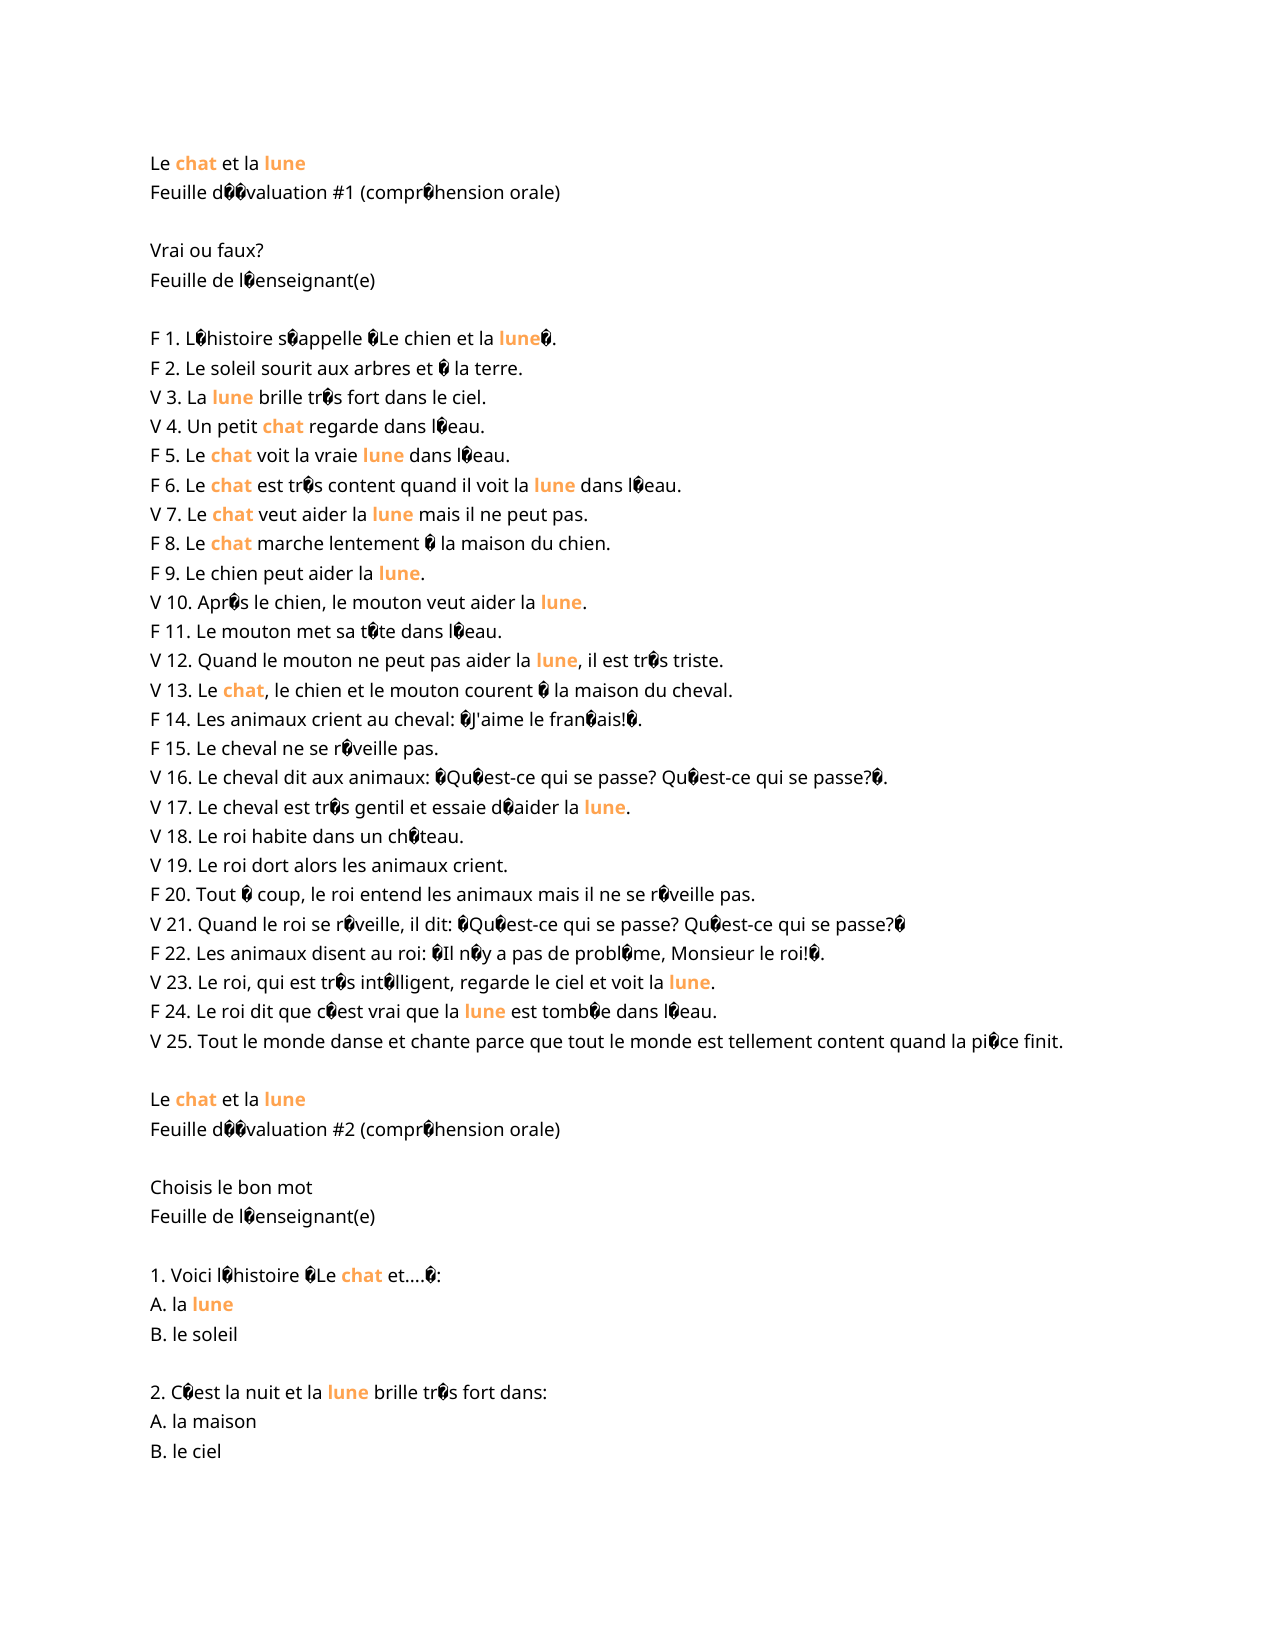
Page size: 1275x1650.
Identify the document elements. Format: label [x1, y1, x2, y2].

text [150, 150, 1125, 1493]
